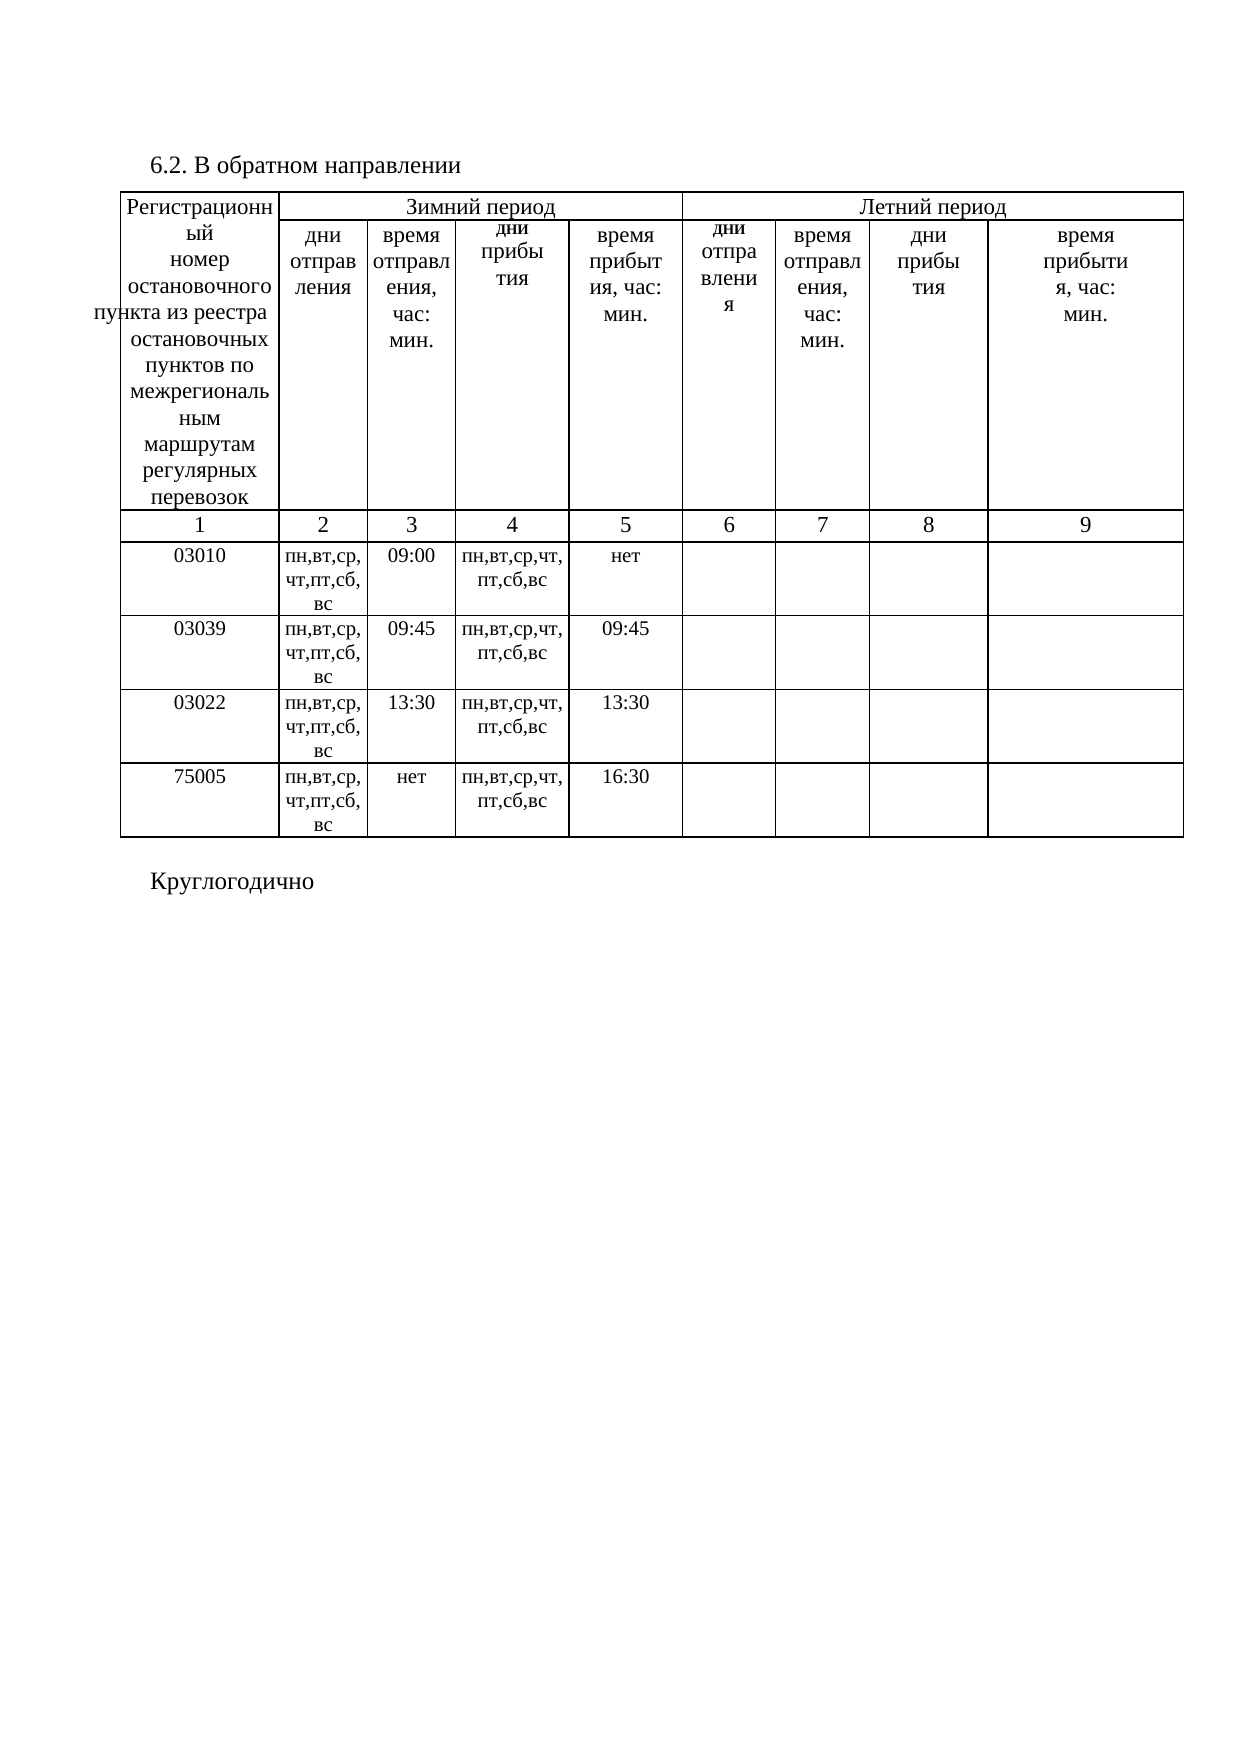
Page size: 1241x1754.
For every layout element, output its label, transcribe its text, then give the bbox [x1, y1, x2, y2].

table_cell [776, 764, 869, 836]
table_cell 16:30 [570, 764, 682, 836]
table_header Регистрационный номер остановочного пункта из реестра остановочных пунктов по межрегиональным маршрутам регулярных перевозок [121, 193, 278, 509]
table_cell 03010 [121, 543, 278, 615]
table_header Зимний период [280, 193, 682, 219]
table_cell 4 [456, 511, 568, 541]
table_cell [870, 764, 987, 836]
table_cell 5 [570, 511, 682, 541]
table_cell 1 [121, 511, 278, 541]
table_cell [776, 616, 869, 688]
table_cell дни отправ ления [280, 221, 367, 509]
table_cell [683, 616, 775, 688]
table_cell время отправл ения, час: мин. [368, 221, 455, 509]
table_cell 8 [870, 511, 987, 541]
table_cell [683, 543, 775, 615]
text 6.2. В обратном направлении [150, 150, 1090, 179]
table_cell 09:45 [368, 616, 455, 688]
text Круглогодично [150, 866, 1090, 895]
table_cell [870, 616, 987, 688]
table_cell пн,вт,ср,чт,пт,сб,вс [280, 764, 367, 836]
table_cell [683, 690, 775, 762]
table_cell пн,вт,ср,чт,пт,сб,вс [456, 543, 568, 615]
table_cell пн,вт,ср,чт,пт,сб,вс [456, 764, 568, 836]
table_cell дни прибы тия [870, 221, 987, 509]
table_cell [989, 616, 1183, 688]
table_cell 03022 [121, 690, 278, 762]
table_cell нет [570, 543, 682, 615]
table_cell 6 [683, 511, 775, 541]
table_cell время прибыти я, час: мин. [989, 221, 1183, 509]
table_cell пн,вт,ср,чт,пт,сб,вс [456, 690, 568, 762]
table_cell 75005 [121, 764, 278, 836]
table_cell 13:30 [570, 690, 682, 762]
table_cell 09:00 [368, 543, 455, 615]
table_cell 9 [989, 511, 1183, 541]
table_cell время отправл ения, час: мин. [776, 221, 869, 509]
table_cell 2 [280, 511, 367, 541]
table_cell пн,вт,ср,чт,пт,сб,вс [280, 690, 367, 762]
table_cell [989, 690, 1183, 762]
table_cell ДНИ отпра влени я [683, 221, 775, 509]
table_cell [776, 690, 869, 762]
table_header Летний период [683, 193, 1183, 219]
table_cell [989, 543, 1183, 615]
table_cell [683, 764, 775, 836]
table_cell 13:30 [368, 690, 455, 762]
table_cell 03039 [121, 616, 278, 688]
table_cell 3 [368, 511, 455, 541]
table_cell [870, 543, 987, 615]
table_cell [776, 543, 869, 615]
table_cell 7 [776, 511, 869, 541]
table_cell [870, 690, 987, 762]
table_cell нет [368, 764, 455, 836]
table_cell пн,вт,ср,чт,пт,сб,вс [456, 616, 568, 688]
table_cell пн,вт,ср,чт,пт,сб,вс [280, 543, 367, 615]
table_cell ДНИ прибы тия [456, 221, 568, 509]
table_cell время прибыт ия, час: мин. [570, 221, 682, 509]
table_cell 09:45 [570, 616, 682, 688]
table_cell пн,вт,ср,чт,пт,сб,вс [280, 616, 367, 688]
table_cell [989, 764, 1183, 836]
